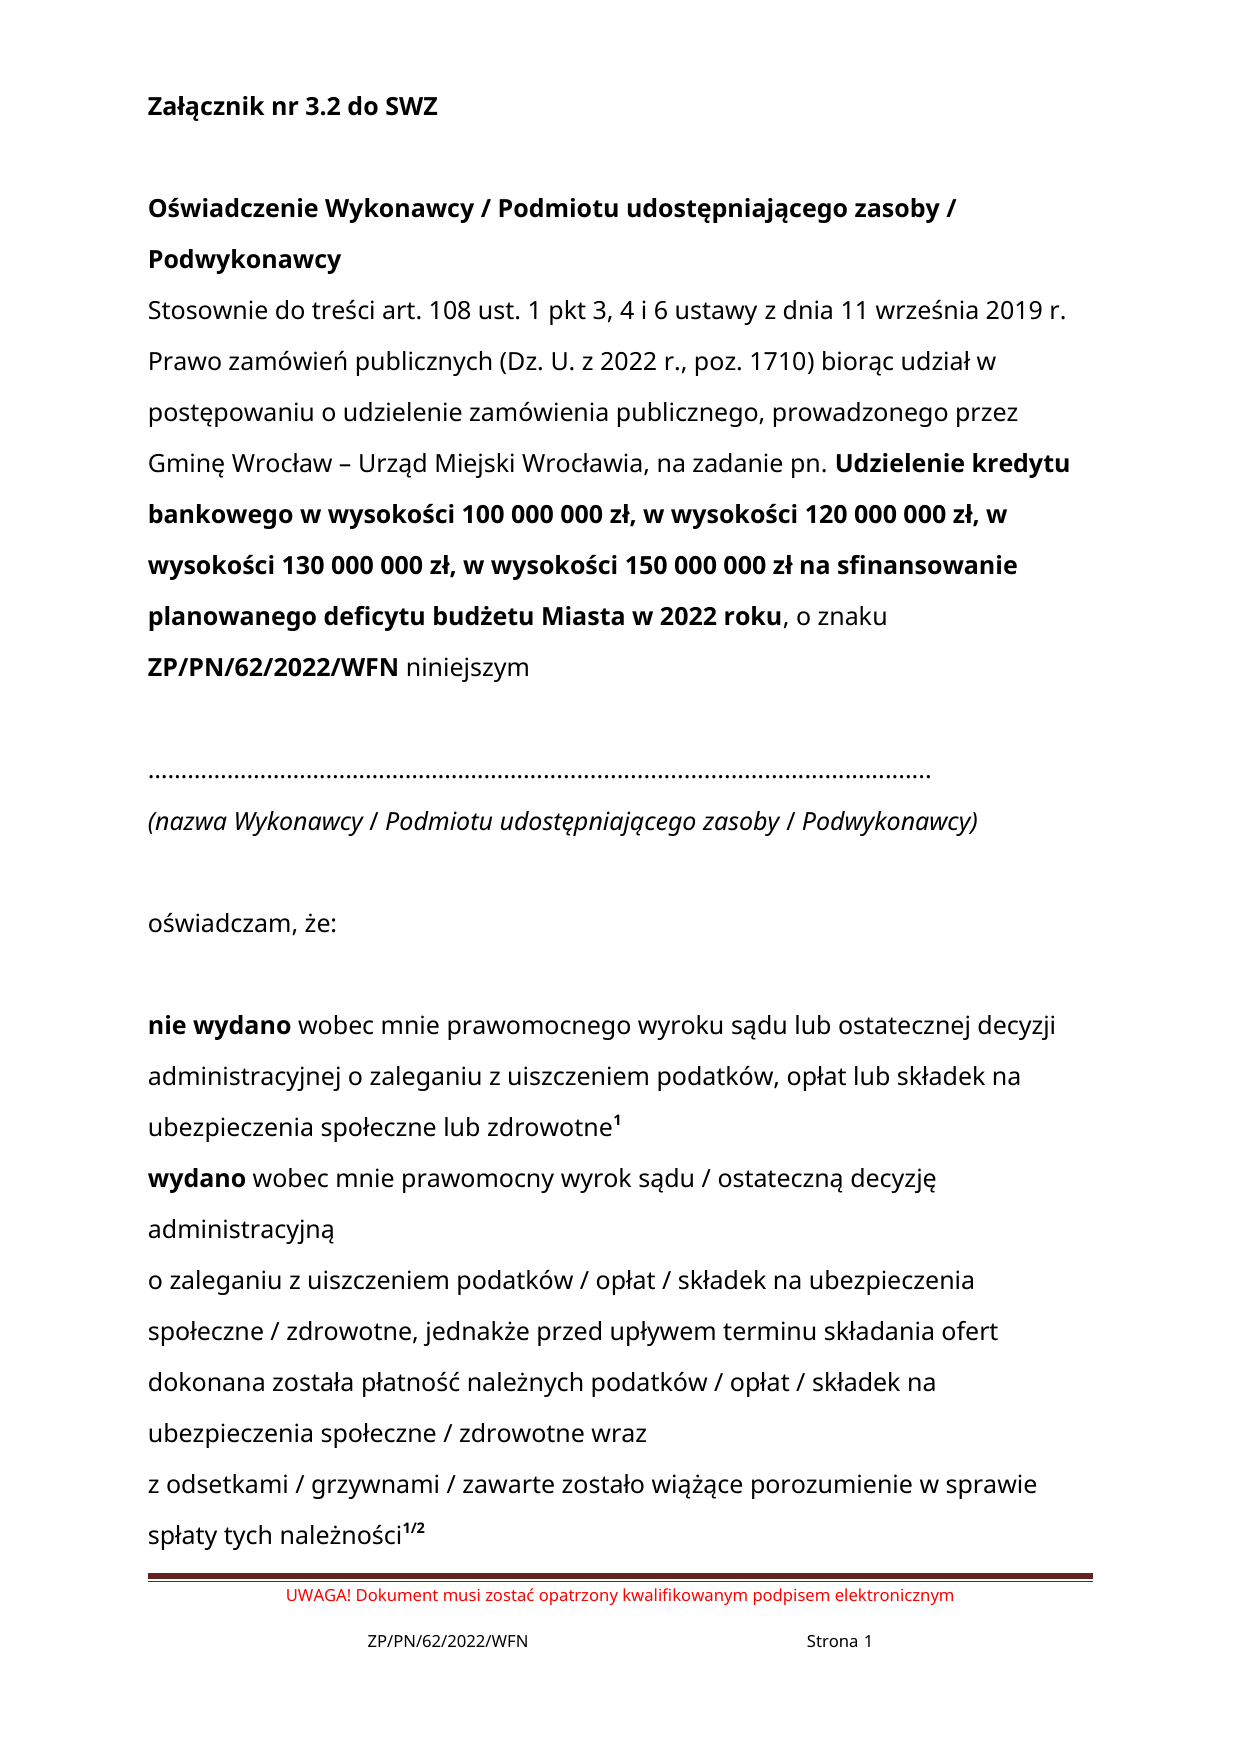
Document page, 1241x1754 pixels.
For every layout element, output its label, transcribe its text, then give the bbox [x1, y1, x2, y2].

text nie wydano wobec mnie prawomocnego wyroku sądu lub ostatecznej decyzji administracyjnej o zaleganiu z uiszczeniem podatków, opłat lub składek na ubezpieczenia społeczne lub zdrowotne1 [148, 1007, 1093, 1143]
text (nazwa Wykonawcy / Podmiotu udostępniającego zasoby / Podwykonawcy) [148, 803, 1093, 837]
text wydano wobec mnie prawomocny wyrok sądu / ostateczną decyzję administracyjną o zaleganiu z uiszczeniem podatków / opłat / składek na ubezpieczenia społeczne / zdrowotne, jednakże przed upływem terminu składania ofert dokonana została płatność należnych podatków / opłat / składek na ubezpieczenia społeczne / zdrowotne wraz z odsetkami / grzywnami / zawarte zostało wiążące porozumienie w sprawie spłaty tych należności1/2 [148, 1161, 1093, 1552]
text Oświadczenie Wykonawcy / Podmiotu udostępniającego zasoby / Podwykonawcy [148, 191, 1093, 276]
text oświadczam, że: [148, 905, 1093, 939]
text Załącznik nr 3.2 do SWZ [148, 89, 1093, 123]
text Stosownie do treści art. 108 ust. 1 pkt 3, 4 i 6 ustawy z dnia 11 września 2019 r. Prawo zamówień publicznych (Dz. U. z 2022 r., poz. 1710) biorąc udział w postępowaniu o udzielenie zamówienia publicznego, prowadzonego przez Gminę Wrocław – Urząd Miejski Wrocławia, na zadanie pn. Udzielenie kredytu bankowego w wysokości 100 000 000 zł, w wysokości 120 000 000 zł, w wysokości 130 000 000 zł, w wysokości 150 000 000 zł na sfinansowanie planowanego deficytu budżetu Miasta w 2022 roku, o znaku ZP/PN/62/2022/WFN niniejszym [148, 293, 1093, 684]
text …………………………………………………….......................................................... [148, 752, 1093, 786]
